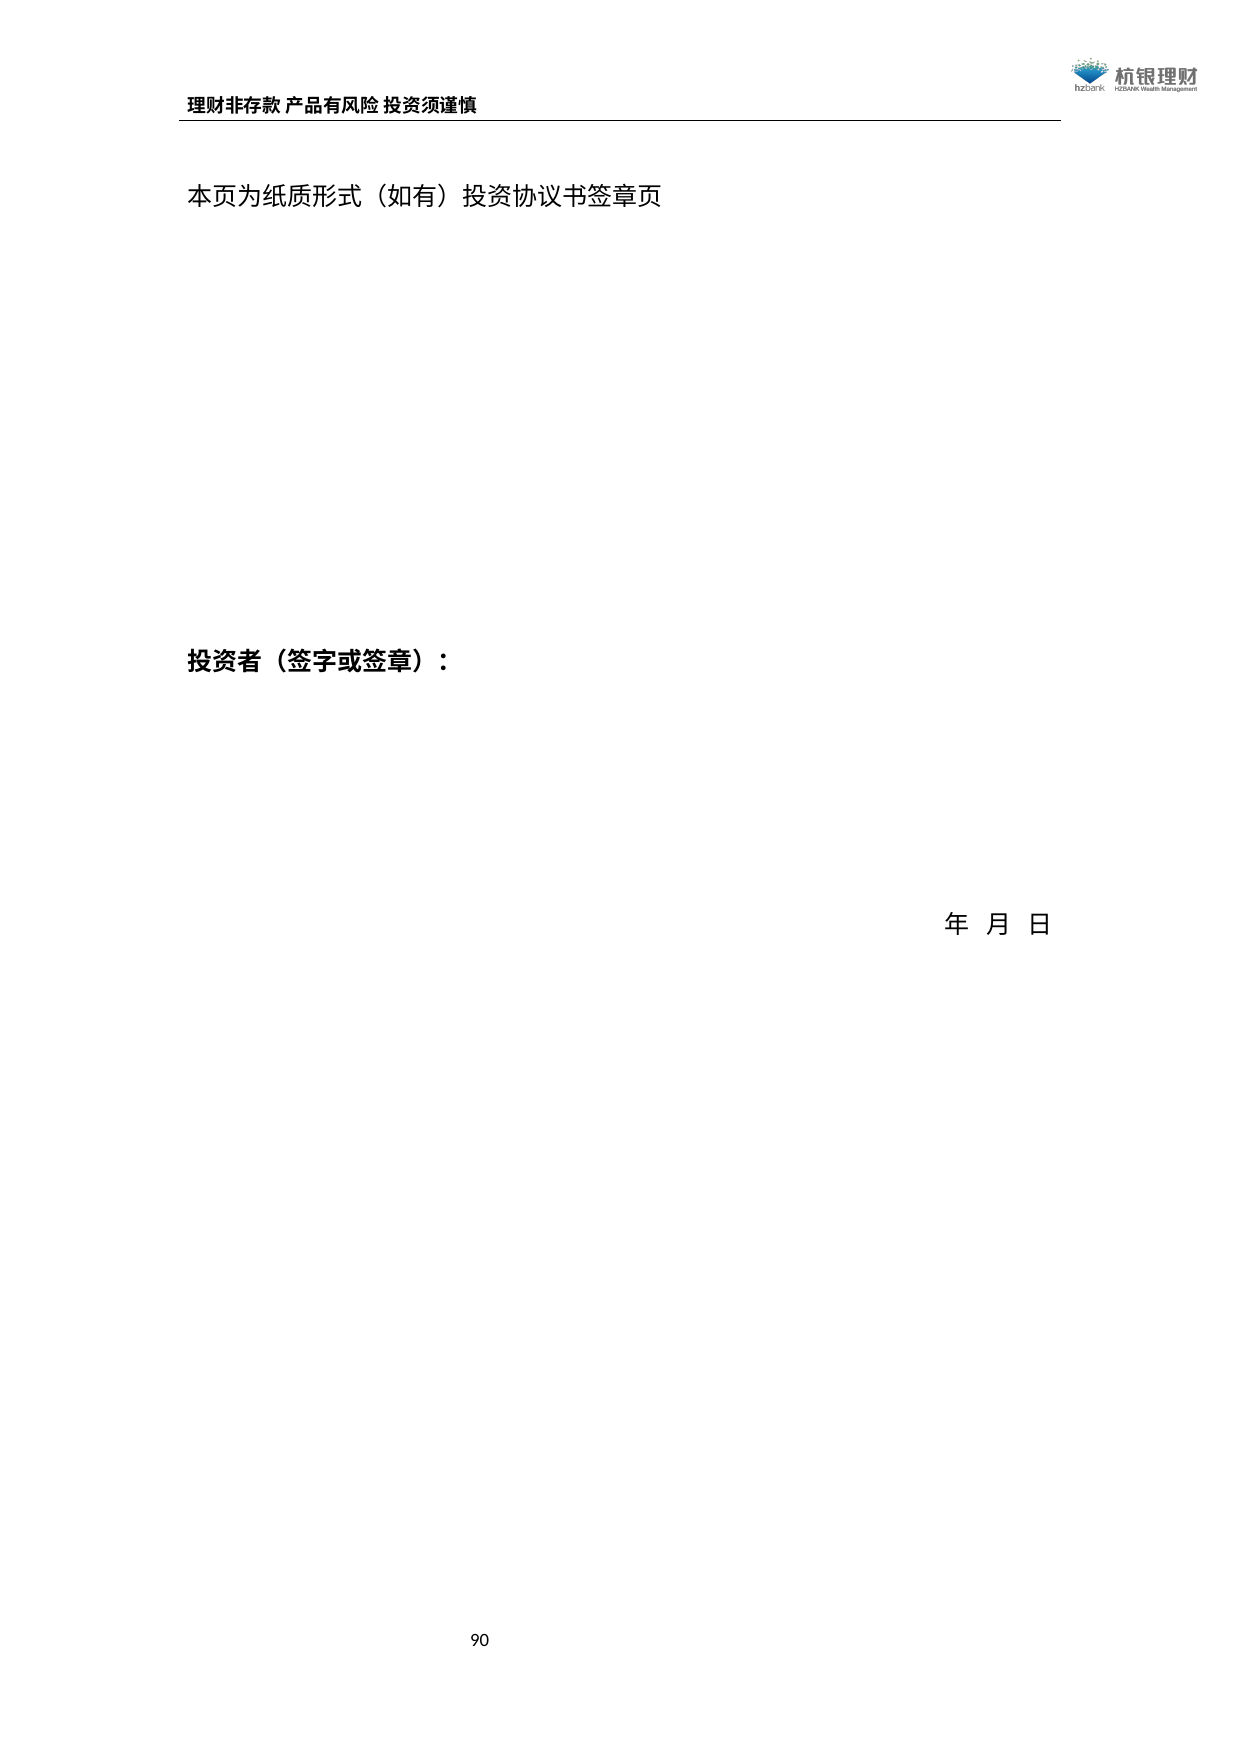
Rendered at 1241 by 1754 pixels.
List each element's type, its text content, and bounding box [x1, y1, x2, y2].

picture [1027, 0, 1240, 151]
text 本页为纸质形式（如有）投资协议书签章页 [187, 162, 1053, 227]
text 投资者（签字或签章）： [187, 627, 1053, 692]
text 年 月 日 [187, 890, 1053, 955]
